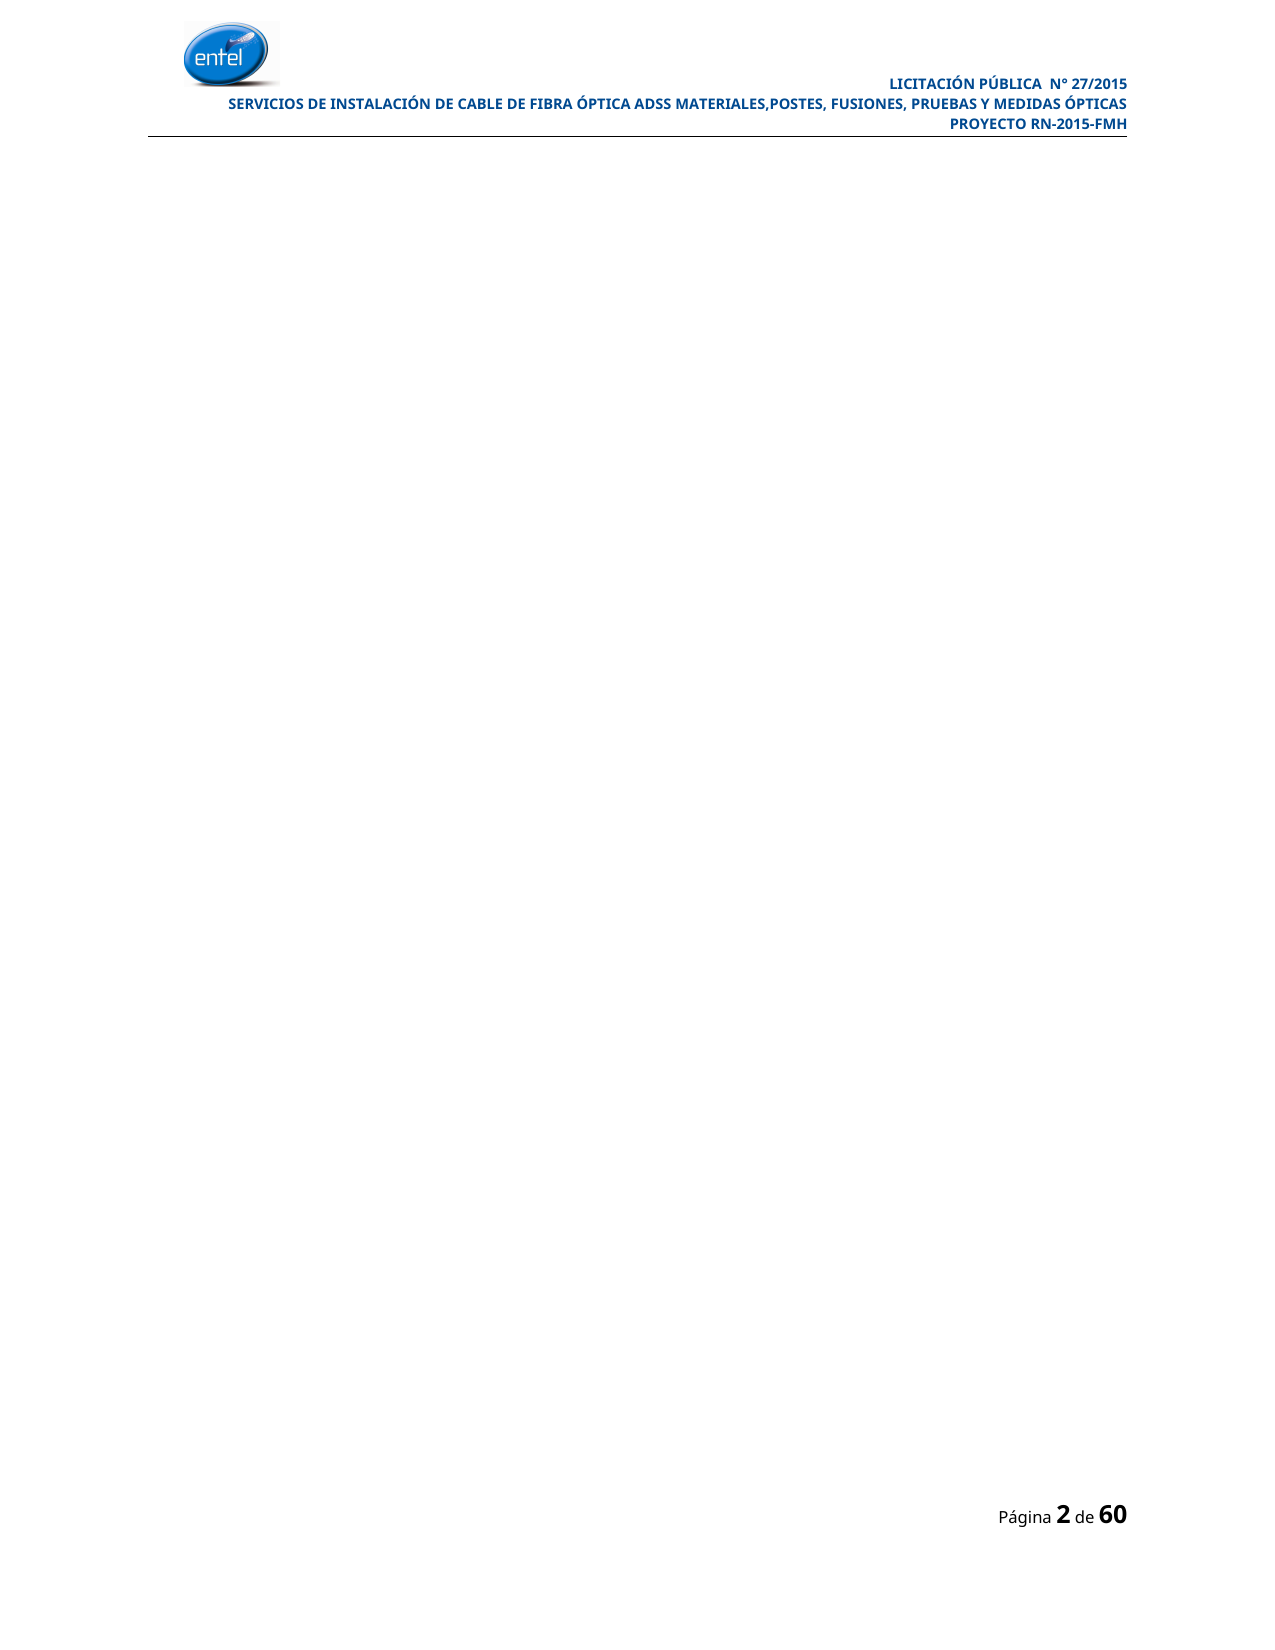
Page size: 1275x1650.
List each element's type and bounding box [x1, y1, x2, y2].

picture [183, 21, 281, 87]
